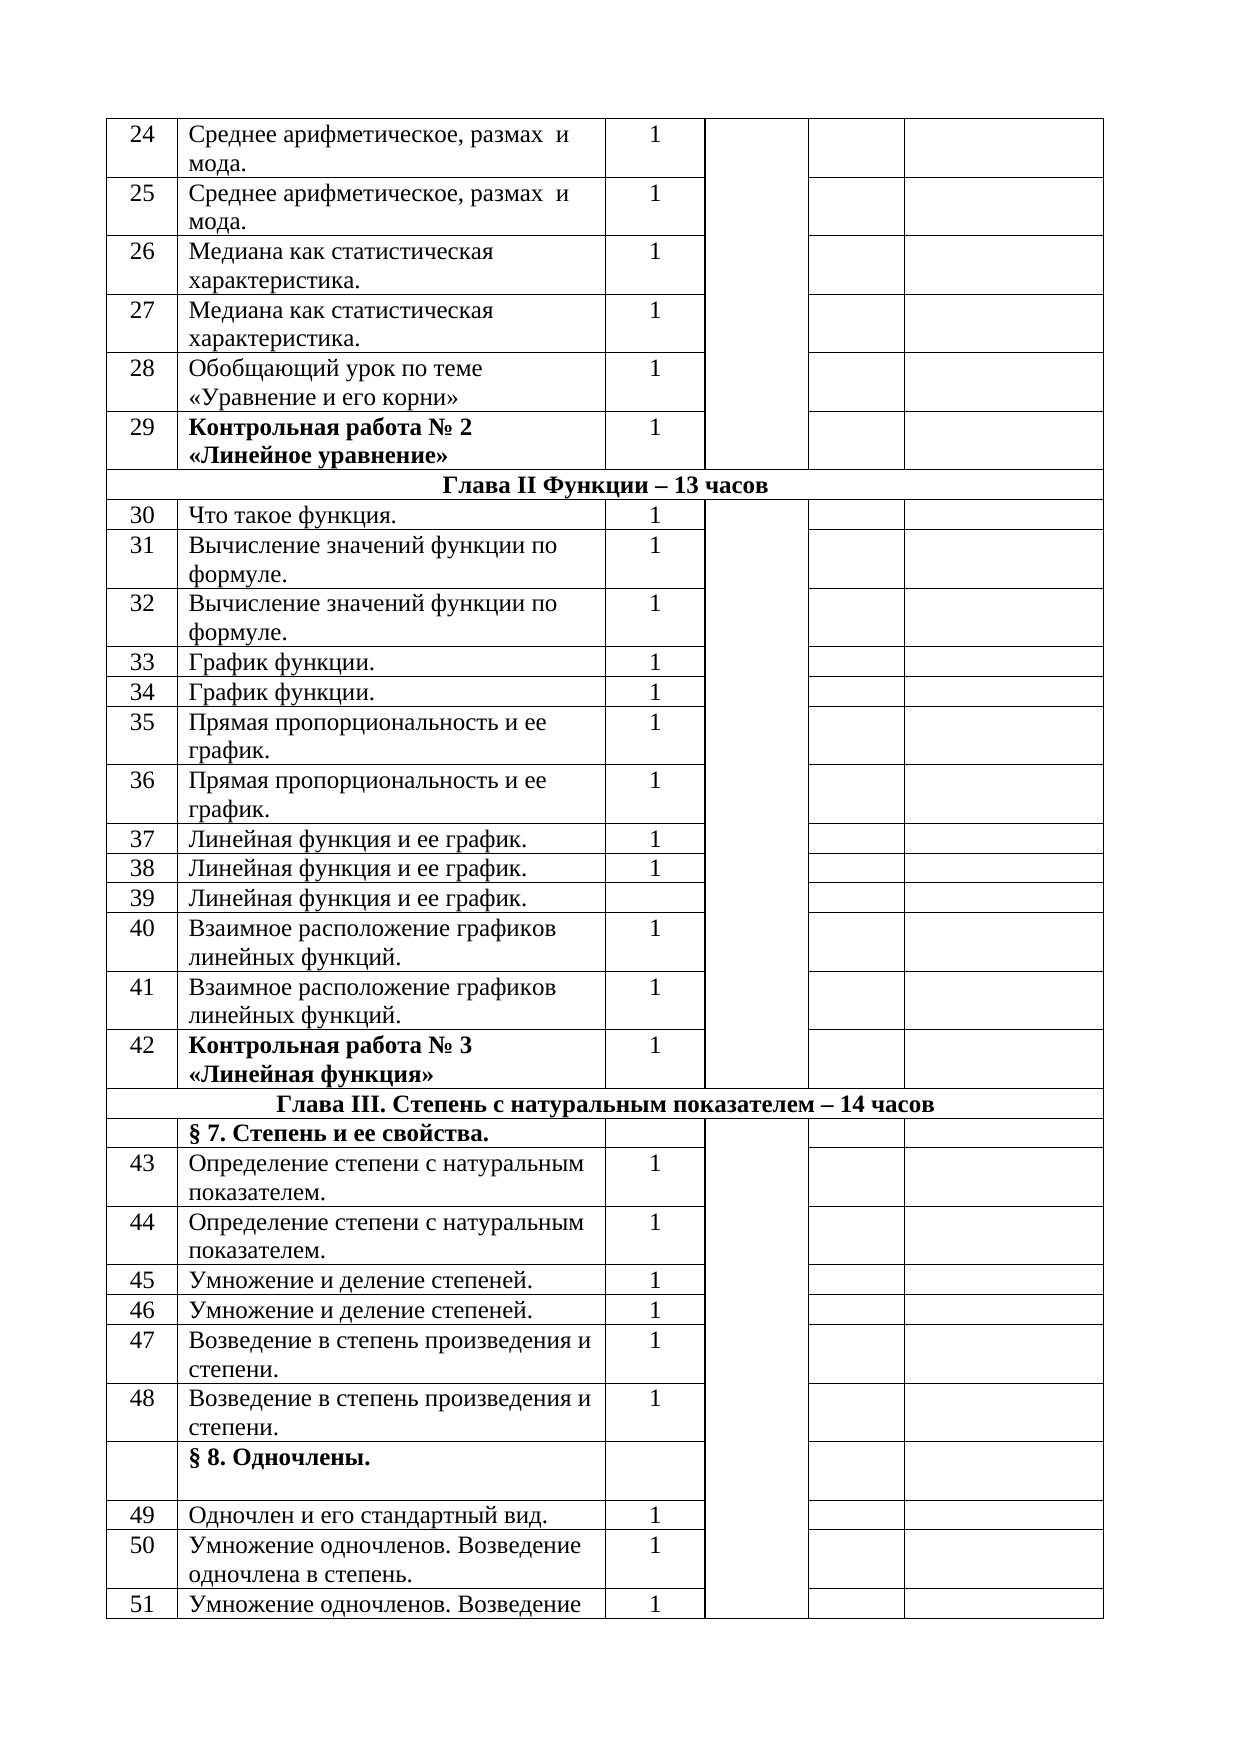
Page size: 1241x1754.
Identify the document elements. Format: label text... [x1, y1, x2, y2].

table_cell 1 [606, 854, 704, 882]
table_cell 1 [606, 1384, 704, 1441]
table_cell [606, 1442, 704, 1499]
table_cell Контрольная работа № 2 «Линейное уравнение» [178, 412, 605, 469]
table_cell Среднее арифметическое, размах и мода. [178, 119, 605, 177]
table_cell [809, 854, 904, 882]
table_cell 1 [606, 353, 704, 411]
table_cell [809, 236, 904, 294]
table_cell 38 [107, 854, 177, 882]
table_cell [905, 913, 1103, 971]
table_cell [905, 707, 1103, 764]
table_cell [905, 1148, 1103, 1206]
table_cell 1 [606, 824, 704, 852]
table_cell [905, 1501, 1103, 1529]
table_cell [706, 500, 808, 1088]
table_cell 33 [107, 647, 177, 676]
table_cell [809, 707, 904, 764]
table_cell 32 [107, 589, 177, 646]
table_cell 1 [606, 295, 704, 352]
table_cell Обобщающий урок по теме «Уравнение и его корни» [178, 353, 605, 411]
table_cell 34 [107, 677, 177, 706]
table_cell Линейная функция и ее график. [178, 824, 605, 852]
table_cell [809, 765, 904, 823]
table_cell Вычисление значений функции по формуле. [178, 589, 605, 646]
table_cell [905, 1442, 1103, 1499]
table_cell [905, 589, 1103, 646]
table_cell 26 [107, 236, 177, 294]
table_cell 1 [606, 530, 704, 587]
table_cell 51 [107, 1589, 177, 1618]
table_cell [905, 883, 1103, 912]
table_cell [905, 1295, 1103, 1324]
table_cell [905, 1530, 1103, 1588]
table_cell 1 [606, 589, 704, 646]
table_cell [809, 1295, 904, 1324]
table_cell Глава II Функции – 13 часов [107, 470, 1103, 499]
table_cell [905, 1119, 1103, 1147]
table_cell § 8. Одночлены. [178, 1442, 605, 1499]
table_cell [809, 1030, 904, 1088]
table_cell 1 [606, 236, 704, 294]
table_cell [809, 1119, 904, 1147]
table_cell [809, 500, 904, 529]
table_cell Взаимное расположение графиков линейных функций. [178, 972, 605, 1029]
table_cell § 7. Степень и ее свойства. [178, 1119, 605, 1147]
table_cell [706, 1119, 808, 1618]
table_cell [809, 1501, 904, 1529]
table_cell Взаимное расположение графиков линейных функций. [178, 913, 605, 971]
table_cell 46 [107, 1295, 177, 1324]
table_cell [905, 119, 1103, 177]
table_cell 48 [107, 1384, 177, 1441]
table_cell 1 [606, 647, 704, 676]
table_cell 37 [107, 824, 177, 852]
table_cell Вычисление значений функции по формуле. [178, 530, 605, 587]
table_cell [809, 1530, 904, 1588]
table_cell 43 [107, 1148, 177, 1206]
table_cell [809, 412, 904, 469]
table_cell Линейная функция и ее график. [178, 854, 605, 882]
table_cell 36 [107, 765, 177, 823]
table_cell 1 [606, 1501, 704, 1529]
table_cell 1 [606, 119, 704, 177]
table_cell [905, 854, 1103, 882]
table_cell График функции. [178, 677, 605, 706]
table_cell [809, 530, 904, 587]
table_cell [809, 824, 904, 852]
table_cell 41 [107, 972, 177, 1029]
table_cell 1 [606, 913, 704, 971]
table_cell [809, 295, 904, 352]
table_cell [809, 1442, 904, 1499]
table_cell Умножение и деление степеней. [178, 1295, 605, 1324]
table_cell [809, 1589, 904, 1618]
table_cell 1 [606, 1530, 704, 1588]
table_cell 1 [606, 1265, 704, 1294]
table_cell [809, 1265, 904, 1294]
table_cell Среднее арифметическое, размах и мода. [178, 178, 605, 235]
table_cell 1 [606, 412, 704, 469]
table_cell 45 [107, 1265, 177, 1294]
table_cell Умножение и деление степеней. [178, 1265, 605, 1294]
table_cell Определение степени с натуральным показателем. [178, 1207, 605, 1264]
table_cell Прямая пропорциональность и ее график. [178, 707, 605, 764]
table_cell [905, 178, 1103, 235]
table_cell [809, 1384, 904, 1441]
table_cell 1 [606, 972, 704, 1029]
table_cell [905, 500, 1103, 529]
table_cell Линейная функция и ее график. [178, 883, 605, 912]
table_cell [809, 913, 904, 971]
table_cell 35 [107, 707, 177, 764]
table_cell Контрольная работа № 3 «Линейная функция» [178, 1030, 605, 1088]
table_cell [606, 1119, 704, 1147]
table_cell [107, 1119, 177, 1147]
table_cell 47 [107, 1325, 177, 1382]
table_cell 1 [606, 1030, 704, 1088]
table_cell [905, 1030, 1103, 1088]
table_cell [809, 353, 904, 411]
table_cell Одночлен и его стандартный вид. [178, 1501, 605, 1529]
table_cell [905, 677, 1103, 706]
table_cell 44 [107, 1207, 177, 1264]
table_cell Прямая пропорциональность и ее график. [178, 765, 605, 823]
table_cell [809, 1207, 904, 1264]
table_cell 49 [107, 1501, 177, 1529]
table_cell 29 [107, 412, 177, 469]
table_cell [107, 1442, 177, 1499]
table_cell 42 [107, 1030, 177, 1088]
table_cell 25 [107, 178, 177, 235]
table_cell [905, 1325, 1103, 1382]
table_cell 1 [606, 677, 704, 706]
table_cell 30 [107, 500, 177, 529]
table_cell 39 [107, 883, 177, 912]
table_cell 1 [606, 1207, 704, 1264]
table_cell 28 [107, 353, 177, 411]
table_cell [809, 883, 904, 912]
table_cell [905, 295, 1103, 352]
table_cell [905, 236, 1103, 294]
table_cell 1 [606, 1325, 704, 1382]
table_cell [905, 765, 1103, 823]
table_cell [809, 1325, 904, 1382]
table_cell [809, 647, 904, 676]
table_cell Что такое функция. [178, 500, 605, 529]
table_cell 1 [606, 500, 704, 529]
table_cell Медиана как статистическая характеристика. [178, 295, 605, 352]
table_cell 1 [606, 707, 704, 764]
table_cell [809, 677, 904, 706]
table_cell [178, 1530, 605, 1588]
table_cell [178, 1589, 605, 1618]
table_cell [905, 647, 1103, 676]
table_cell График функции. [178, 647, 605, 676]
table_cell [905, 353, 1103, 411]
table_cell 1 [606, 1148, 704, 1206]
table_cell 1 [606, 1589, 704, 1618]
table_cell [905, 1589, 1103, 1618]
table_cell [905, 412, 1103, 469]
table_cell [606, 883, 704, 912]
table_cell [809, 1148, 904, 1206]
table_cell Медиана как статистическая характеристика. [178, 236, 605, 294]
table_cell [809, 589, 904, 646]
table_cell Возведение в степень произведения и степени. [178, 1384, 605, 1441]
table_cell Возведение в степень произведения и степени. [178, 1325, 605, 1382]
table_cell [905, 824, 1103, 852]
table_cell [809, 119, 904, 177]
table_cell 1 [606, 178, 704, 235]
table_cell [905, 1384, 1103, 1441]
table_cell 27 [107, 295, 177, 352]
table_cell 31 [107, 530, 177, 587]
table_cell Определение степени с натуральным показателем. [178, 1148, 605, 1206]
table_cell Глава III. Степень с натуральным показателем – 14 часов [107, 1089, 1103, 1117]
table_cell [809, 972, 904, 1029]
table_cell 50 [107, 1530, 177, 1588]
table_cell [905, 1207, 1103, 1264]
table_cell 40 [107, 913, 177, 971]
table_cell [905, 1265, 1103, 1294]
table_cell 1 [606, 765, 704, 823]
table_cell [905, 972, 1103, 1029]
table_cell [905, 530, 1103, 587]
table_cell 1 [606, 1295, 704, 1324]
table_cell 24 [107, 119, 177, 177]
table_cell [809, 178, 904, 235]
